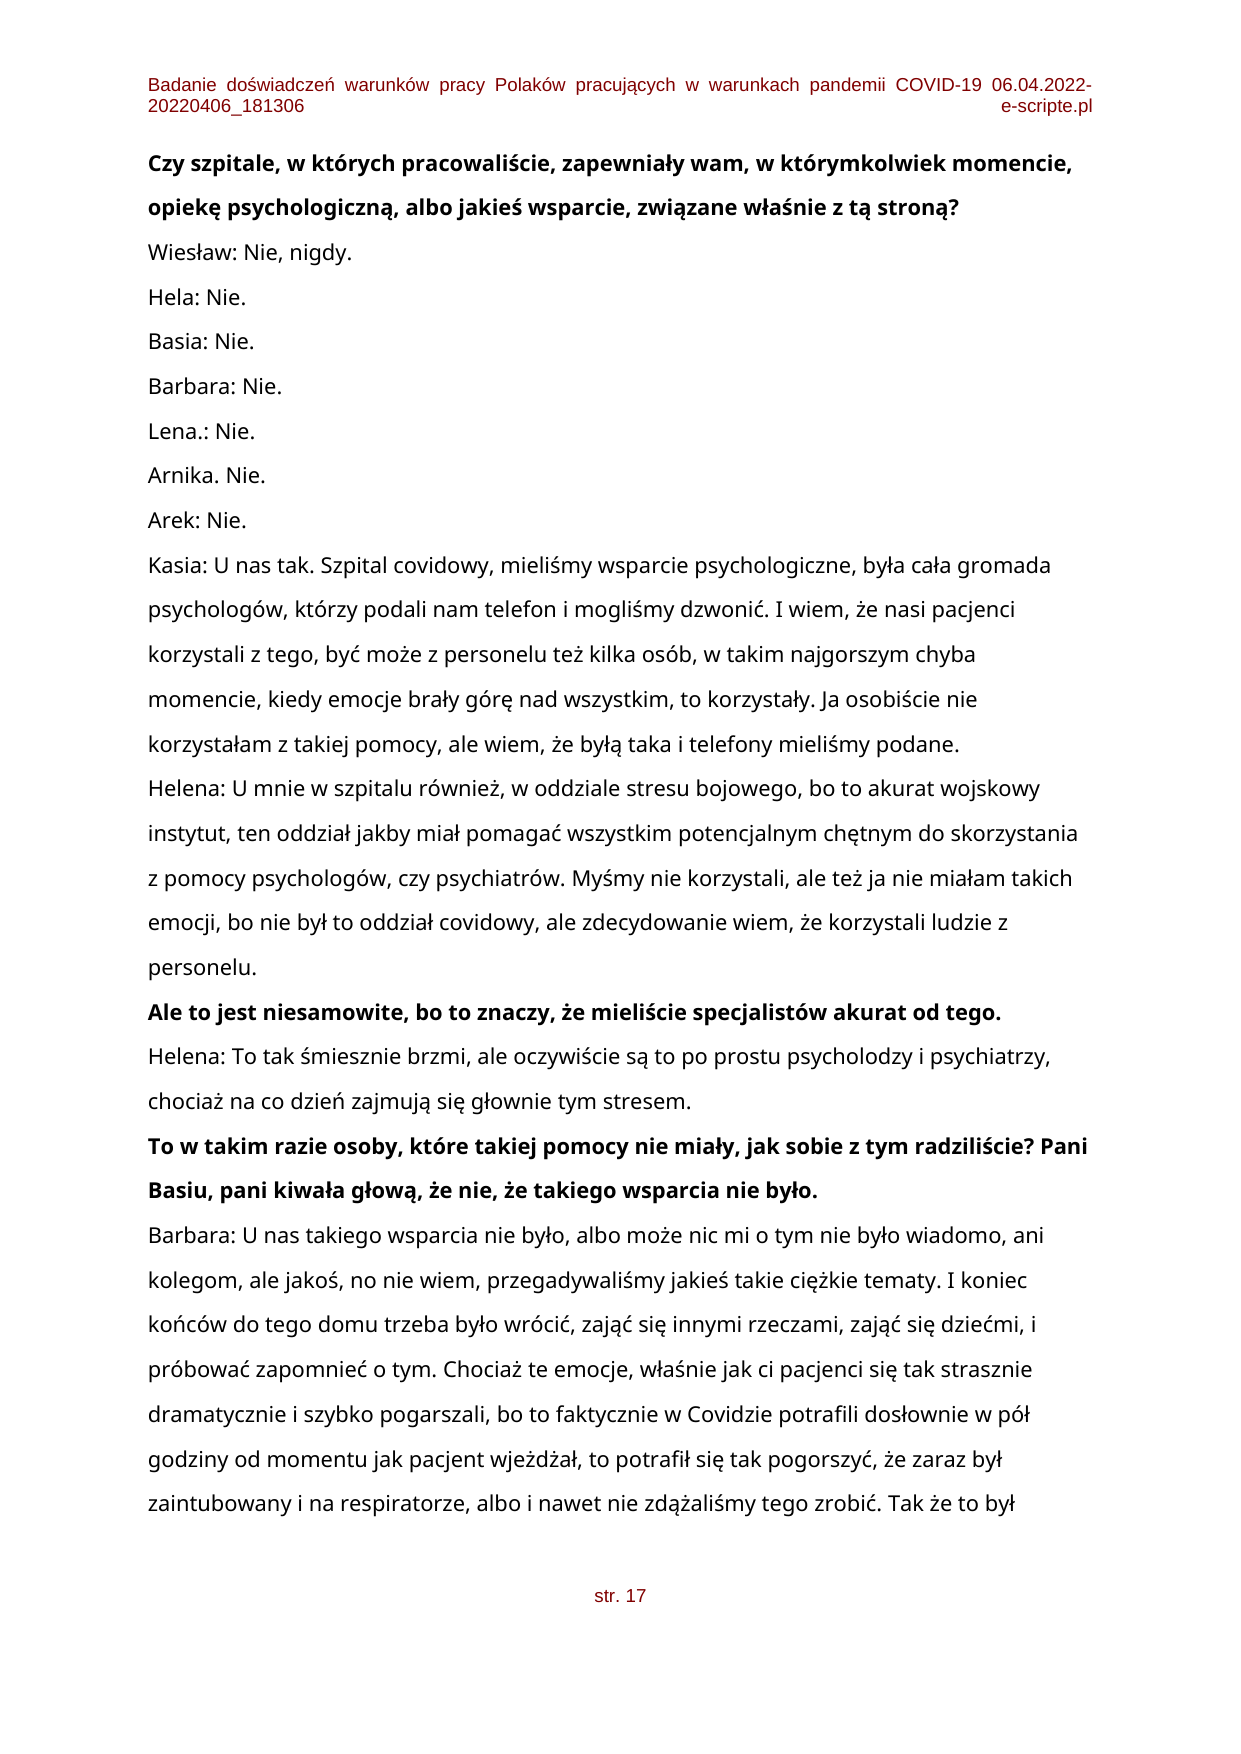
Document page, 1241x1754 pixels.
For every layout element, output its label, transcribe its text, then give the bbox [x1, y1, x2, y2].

text Barbara: Nie. [148, 371, 1093, 401]
text Lena.: Nie. [148, 416, 1093, 446]
text Ale to jest niesamowite, bo to znaczy, że mieliście specjalistów akurat od tego. [148, 997, 1093, 1026]
text Kasia: U nas tak. Szpital covidowy, mieliśmy wsparcie psychologiczne, była cała gromada psychologów, którzy podali nam telefon i mogliśmy dzwonić. I wiem, że nasi pacjenci korzystali z tego, być może z personelu też kilka osób, w takim najgorszym chyba momencie, kiedy emocje brały górę nad wszystkim, to korzystały. Ja osobiście nie korzystałam z takiej pomocy, ale wiem, że byłą taka i telefony mieliśmy podane. [148, 550, 1093, 758]
text Helena: To tak śmiesznie brzmi, ale oczywiście są to po prostu psycholodzy i psychiatrzy, chociaż na co dzień zajmują się głownie tym stresem. [148, 1041, 1093, 1116]
text Wiesław: Nie, nigdy. [148, 237, 1093, 267]
text Arek: Nie. [148, 505, 1093, 535]
text Arnika. Nie. [148, 460, 1093, 490]
text Czy szpitale, w których pracowaliście, zapewniały wam, w którymkolwiek momencie, opiekę psychologiczną, albo jakieś wsparcie, związane właśnie z tą stroną? [148, 148, 1093, 222]
text Hela: Nie. [148, 282, 1093, 311]
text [148, 1220, 1093, 1518]
text To w takim razie osoby, które takiej pomocy nie miały, jak sobie z tym radziliście? Pani Basiu, pani kiwała głową, że nie, że takiego wsparcia nie było. [148, 1131, 1093, 1205]
text Basia: Nie. [148, 326, 1093, 356]
text Helena: U mnie w szpitalu również, w oddziale stresu bojowego, bo to akurat wojskowy instytut, ten oddział jakby miał pomagać wszystkim potencjalnym chętnym do skorzystania z pomocy psychologów, czy psychiatrów. Myśmy nie korzystali, ale też ja nie miałam takich emocji, bo nie był to oddział covidowy, ale zdecydowanie wiem, że korzystali ludzie z personelu. [148, 773, 1093, 982]
